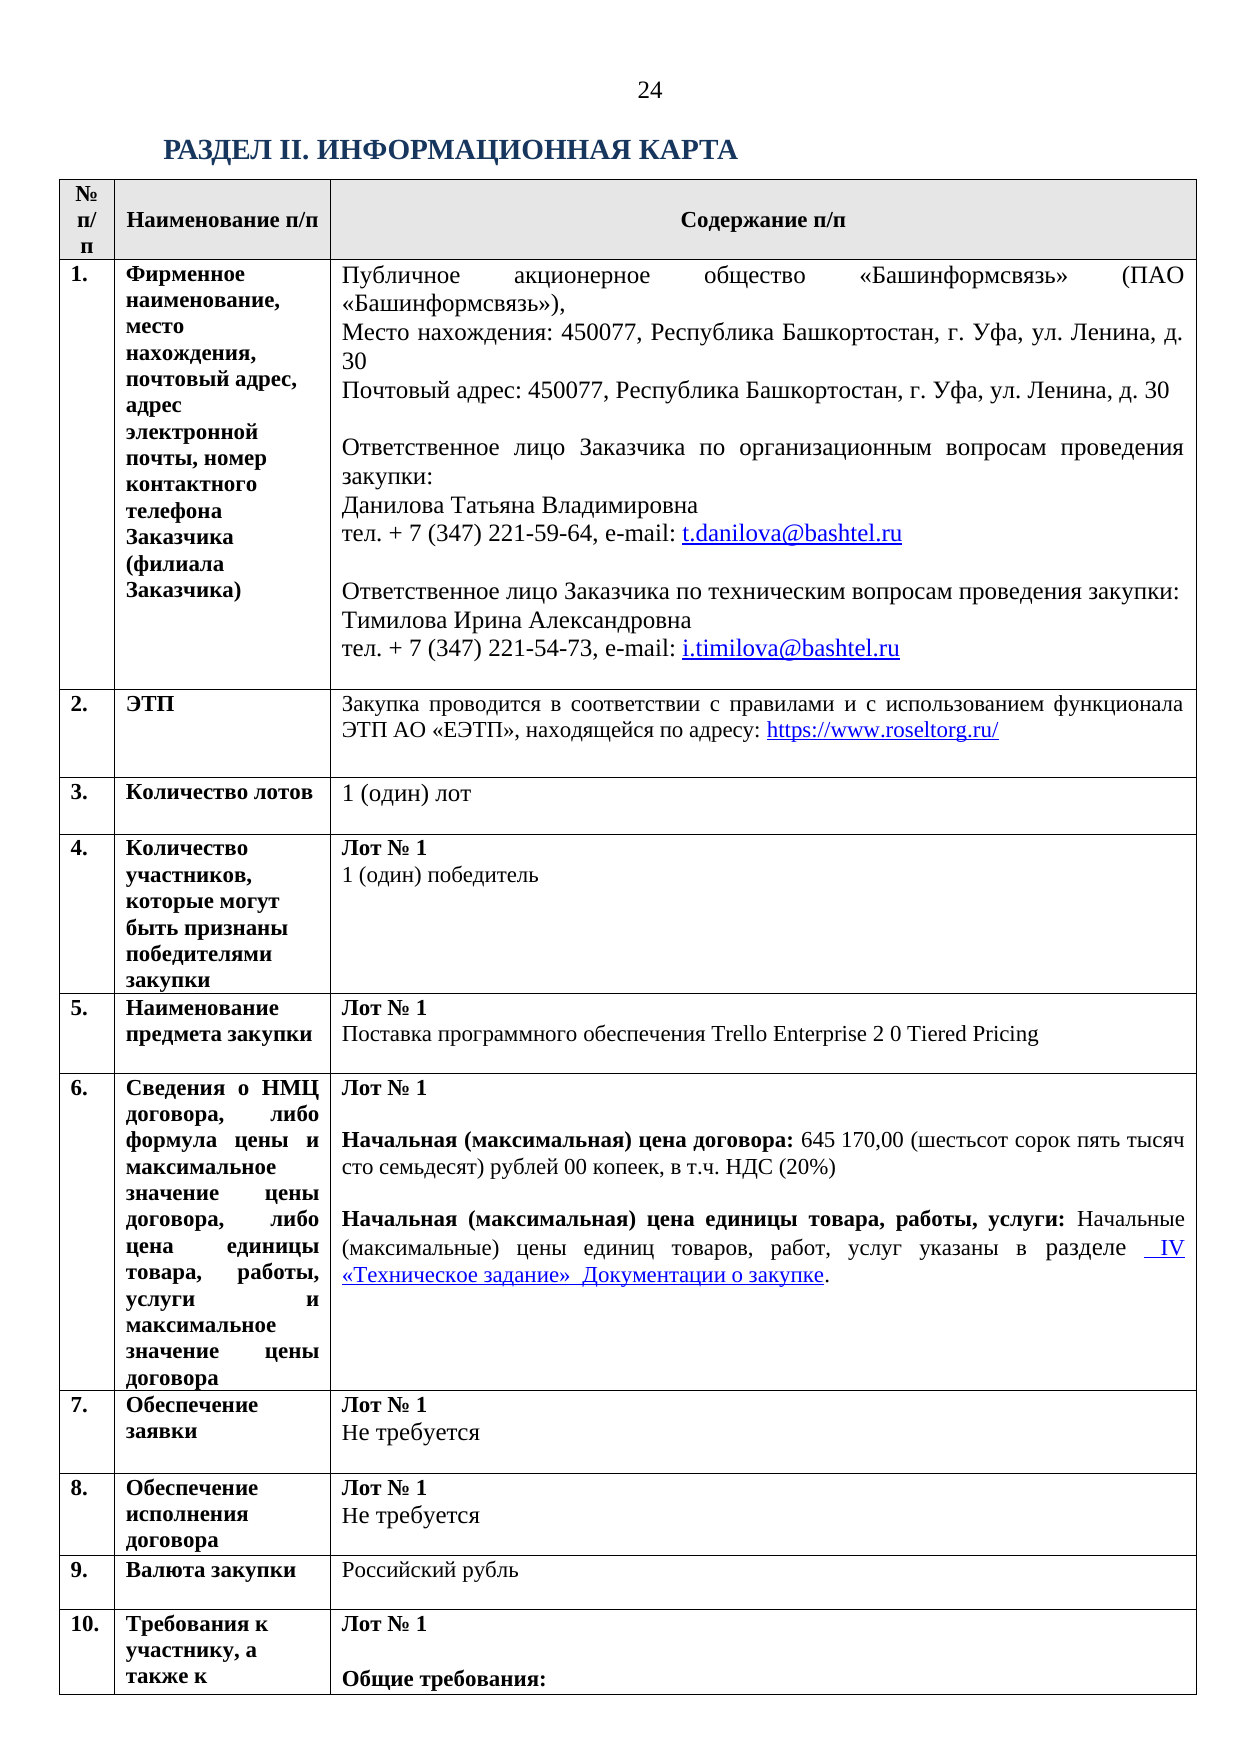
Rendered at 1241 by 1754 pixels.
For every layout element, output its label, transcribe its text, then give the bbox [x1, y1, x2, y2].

table_cell Российский рубль [331, 1556, 1196, 1609]
table_cell Количество лотов [115, 778, 330, 833]
table_cell [60, 778, 114, 833]
table_cell [60, 1391, 114, 1472]
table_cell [115, 1610, 330, 1694]
table_cell [60, 835, 114, 993]
table_cell Лот № 1 Не требуется [331, 1391, 1196, 1472]
table_cell Валюта закупки [115, 1556, 330, 1609]
table_cell [60, 1556, 114, 1609]
table_cell Закупка проводится в соответствии с правилами и с использованием функционала ЭТП АО «ЕЭТП», находящейся по адресу: https://www.roseltorg.ru/ [331, 690, 1196, 777]
table_header Наименование п/п [115, 180, 330, 259]
table_cell [60, 690, 114, 777]
subtitle РАЗДЕЛ II. ИНФОРМАЦИОННАЯ КАРТА [163, 132, 1181, 166]
table_cell Лот № 1 Начальная (максимальная) цена договора: 645 170,00 (шестьсот сорок пять тысяч сто семьдесят) рублей 00 копеек, в т.ч. НДС (20%) Начальная (максимальная) цена единицы товара, работы, услуги: Начальные (максимальные) цены единиц товаров, работ, услуг указаны в разделе IV «Техническое задание» Документации о закупке. [331, 1074, 1196, 1390]
table_header № п/п [60, 180, 114, 259]
table_cell Фирменное наименование, место нахождения, почтовый адрес, адрес электронной почты, номер контактного телефона Заказчика (филиала Заказчика) [115, 260, 330, 688]
table_cell Обеспечение заявки [115, 1391, 330, 1472]
table_cell [60, 1474, 114, 1555]
table_cell Лот № 1 Не требуется [331, 1474, 1196, 1555]
table_cell Лот № 1 1 (один) победитель [331, 835, 1196, 993]
table_cell Сведения о НМЦ договора, либо формула цены и максимальное значение цены договора, либо цена единицы товара, работы, услуги и максимальное значение цены договора [115, 1074, 330, 1390]
table_cell Лот № 1 Поставка программного обеспечения Trello Enterprise 2 0 Tiered Pricing [331, 994, 1196, 1073]
table_cell 1 (один) лот [331, 778, 1196, 833]
table_cell Обеспечение исполнения договора [115, 1474, 330, 1555]
table_cell ЭТП [115, 690, 330, 777]
table_cell Количество участников, которые могут быть признаны победителями закупки [115, 835, 330, 993]
table_cell [60, 1074, 114, 1390]
table_cell Лот № 1 Общие требования: Дополнительные требования: Специальные требования: [331, 1610, 1196, 1694]
table_cell [60, 260, 114, 688]
table_cell [60, 994, 114, 1073]
table_cell [60, 1610, 114, 1694]
table_header Содержание п/п [331, 180, 1196, 259]
table_cell Наименование предмета закупки [115, 994, 330, 1073]
table_cell Публичное акционерное общество «Башинформсвязь» (ПАО «Башинформсвязь»), Место нахождения: 450077, Республика Башкортостан, г. Уфа, ул. Ленина, д. 30 Почтовый адрес: 450077, Республика Башкортостан, г. Уфа, ул. Ленина, д. 30 Ответственное лицо Заказчика по организационным вопросам проведения закупки: Данилова Татьяна Владимировна тел. + 7 (347) 221-59-64, e-mail: t.danilova@bashtel.ru Ответственное лицо Заказчика по техническим вопросам проведения закупки: Тимилова Ирина Александровна тел. + 7 (347) 221-54-73, e-mail: i.timilova@bashtel.ru [331, 260, 1196, 688]
